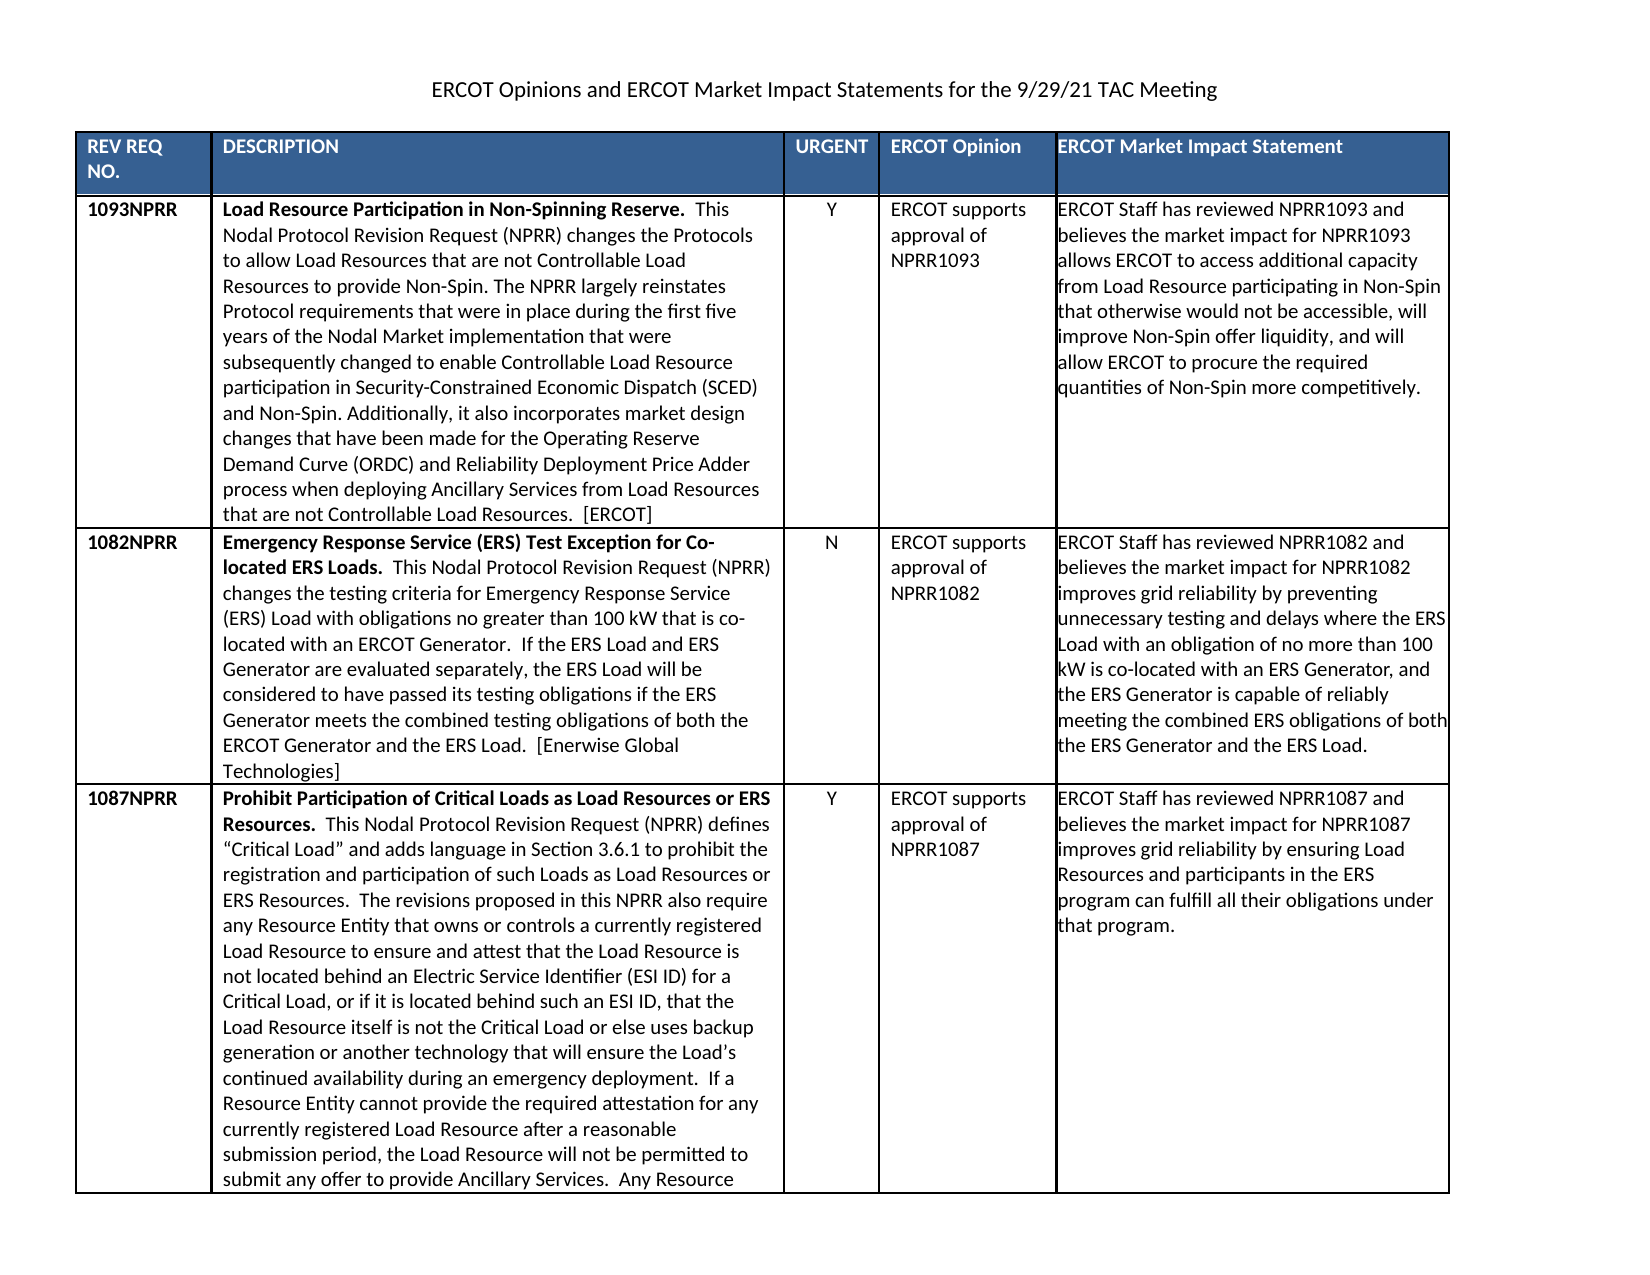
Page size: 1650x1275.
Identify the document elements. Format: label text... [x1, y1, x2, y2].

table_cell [213, 785, 783, 1192]
table_cell Y [785, 197, 878, 527]
table_cell 1093NPRR [77, 197, 210, 527]
table_header REV REQ NO. [77, 133, 210, 194]
table_header ERCOT Opinion [880, 133, 1055, 194]
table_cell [880, 785, 1055, 1192]
table_cell Emergency Response Service (ERS) Test Exception for Co-located ERS Loads. This Nodal Protocol Revision Request (NPRR) changes the testing criteria for Emergency Response Service (ERS) Load with obligations no greater than 100 kW that is co-located with an ERCOT Generator. If the ERS Load and ERS Generator are evaluated separately, the ERS Load will be considered to have passed its testing obligations if the ERS Generator meets the combined testing obligations of both the ERCOT Generator and the ERS Load. [Enerwise Global Technologies] [213, 529, 783, 783]
table_cell ERCOT Staff has reviewed NPRR1093 and believes the market impact for NPRR1093 allows ERCOT to access additional capacity from Load Resource participating in Non-Spin that otherwise would not be accessible, will improve Non-Spin offer liquidity, and will allow ERCOT to procure the required quantities of Non-Spin more competitively. [1058, 197, 1448, 527]
table_cell ERCOT Staff has reviewed NPRR1082 and believes the market impact for NPRR1082 improves grid reliability by preventing unnecessary testing and delays where the ERS Load with an obligation of no more than 100 kW is co-located with an ERS Generator, and the ERS Generator is capable of reliably meeting the combined ERS obligations of both the ERS Generator and the ERS Load. [1058, 529, 1448, 783]
table_header URGENT [785, 133, 878, 194]
table_cell ERCOT supports approval of NPRR1093 [880, 197, 1055, 527]
table_cell 1087NPRR [77, 785, 210, 1192]
table_cell Y [785, 785, 878, 1192]
table_cell N [785, 529, 878, 783]
table_header DESCRIPTION [213, 133, 783, 194]
table_cell 1082NPRR [77, 529, 210, 783]
table_header ERCOT Market Impact Statement [1058, 133, 1448, 194]
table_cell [1058, 785, 1448, 1192]
table_cell Load Resource Participation in Non-Spinning Reserve. This Nodal Protocol Revision Request (NPRR) changes the Protocols to allow Load Resources that are not Controllable Load Resources to provide Non-Spin. The NPRR largely reinstates Protocol requirements that were in place during the first five years of the Nodal Market implementation that were subsequently changed to enable Controllable Load Resource participation in Security-Constrained Economic Dispatch (SCED) and Non-Spin. Additionally, it also incorporates market design changes that have been made for the Operating Reserve Demand Curve (ORDC) and Reliability Deployment Price Adder process when deploying Ancillary Services from Load Resources that are not Controllable Load Resources. [ERCOT] [213, 197, 783, 527]
table_cell ERCOT supports approval of NPRR1082 [880, 529, 1055, 783]
